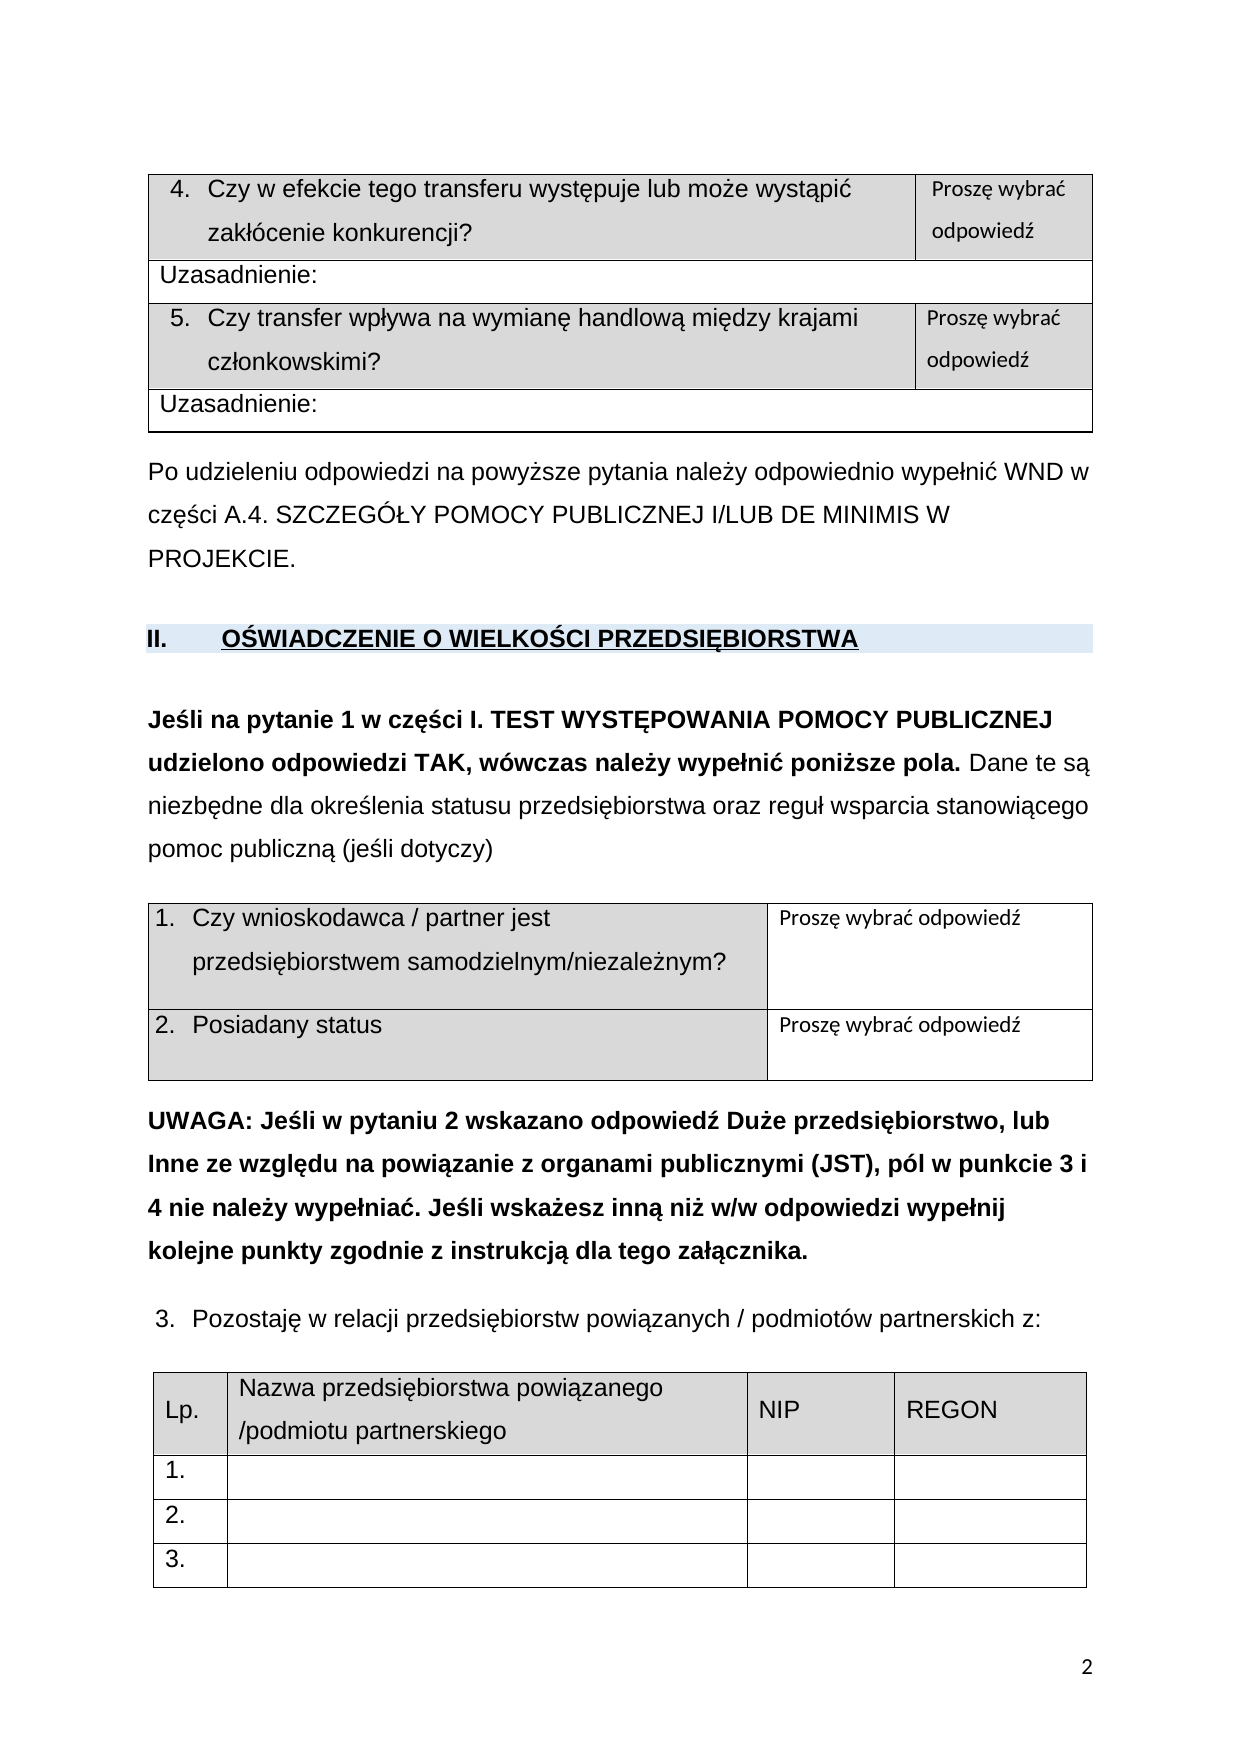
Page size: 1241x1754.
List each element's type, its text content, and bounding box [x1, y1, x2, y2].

text Jeśli na pytanie 1 w części I. TEST WYSTĘPOWANIA POMOCY PUBLICZNEJ udzielono odpowiedzi TAK, wówczas należy wypełnić poniższe pola. Dane te są niezbędne dla określenia statusu przedsiębiorstwa oraz reguł wsparcia stanowiącego pomoc publiczną (jeśli dotyczy) [148, 705, 1093, 863]
table_header Nazwa przedsiębiorstwa powiązanego /podmiotu partnerskiego [228, 1373, 747, 1454]
table_cell [154, 1500, 227, 1543]
table_cell [154, 1544, 227, 1587]
table_cell [895, 1500, 1086, 1543]
table_header NIP [748, 1373, 894, 1454]
table_cell Uzasadnienie: [149, 261, 1092, 302]
table_cell [228, 1500, 747, 1543]
table_cell [748, 1544, 894, 1587]
table_cell Czy transfer wpływa na wymianę handlową między krajami członkowskimi? [149, 304, 915, 388]
list Pozostaję w relacji przedsiębiorstw powiązanych / podmiotów partnerskich z: [155, 1304, 1093, 1333]
table_cell Uzasadnienie: [149, 390, 1092, 431]
table_cell [228, 1456, 747, 1498]
table_cell [748, 1456, 894, 1498]
table_header Czy wnioskodawca / partner jest przedsiębiorstwem samodzielnym/niezależnym? [149, 904, 767, 1009]
table_cell [228, 1544, 747, 1587]
table_cell [895, 1544, 1086, 1587]
table_cell Posiadany status [149, 1010, 767, 1080]
table_header Lp. [154, 1373, 227, 1454]
table_header REGON [895, 1373, 1086, 1454]
table_cell [895, 1456, 1086, 1498]
list OŚWIADCZENIE O WIELKOŚCI PRZEDSIĘBIORSTWA [146, 624, 1093, 653]
table_cell [748, 1500, 894, 1543]
list UWAGA: Jeśli w pytaniu 2 wskazano odpowiedź Duże przedsiębiorstwo, lub Inne ze względu na powiązanie z organami publicznymi (JST), pól w punkcie 3 i 4 nie należy wypełniać. Jeśli wskażesz inną niż w/w odpowiedzi wypełnij kolejne punkty zgodnie z instrukcją dla tego załącznika. [148, 1106, 1093, 1264]
table_cell Czy w efekcie tego transferu występuje lub może wystąpić zakłócenie konkurencji? [149, 175, 915, 259]
table_cell [154, 1456, 227, 1498]
text Po udzieleniu odpowiedzi na powyższe pytania należy odpowiednio wypełnić WND w części A.4. SZCZEGÓŁY POMOCY PUBLICZNEJ I/LUB DE MINIMIS W PROJEKCIE. [148, 457, 1093, 572]
